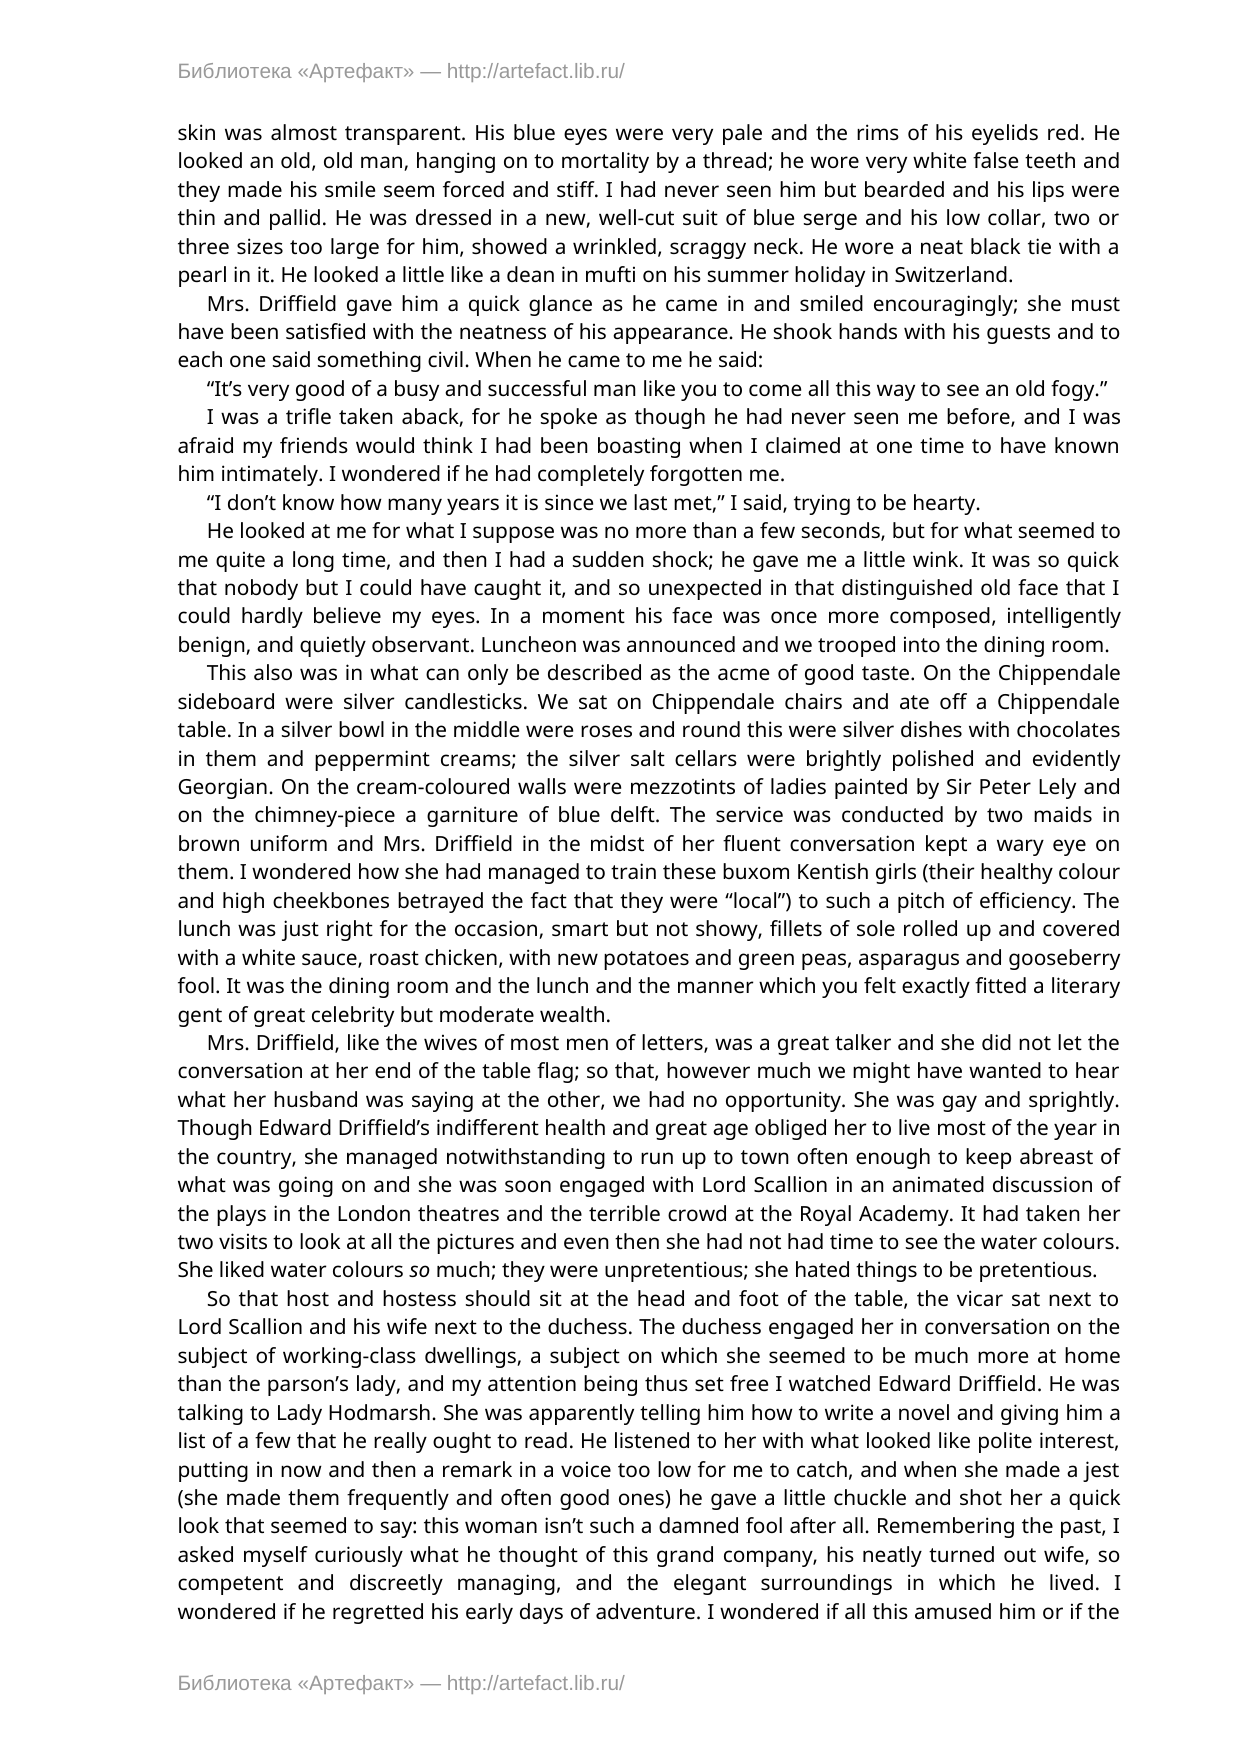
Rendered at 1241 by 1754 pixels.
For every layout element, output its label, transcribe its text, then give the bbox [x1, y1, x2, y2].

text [177, 1284, 1122, 1625]
text I was a trifle taken aback, for he spoke as though he had never seen me before, and I was afraid my friends would think I had been boasting when I claimed at one time to have known him intimately. I wondered if he had completely forgotten me. [177, 402, 1122, 488]
text “I don’t know how many years it is since we last met,” I said, trying to be hearty. [177, 488, 1122, 516]
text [177, 118, 1122, 289]
text He looked at me for what I suppose was no more than a few seconds, but for what seemed to me quite a long time, and then I had a sudden shock; he gave me a little wink. It was so quick that nobody but I could have caught it, and so unexpected in that distinguished old face that I could hardly believe my eyes. In a moment his face was once more composed, intelligently benign, and quietly observant. Luncheon was announced and we trooped into the dining room. [177, 516, 1122, 658]
text This also was in what can only be described as the acme of good taste. On the Chippendale sideboard were silver candlesticks. We sat on Chippendale chairs and ate off a Chippendale table. In a silver bowl in the middle were roses and round this were silver dishes with chocolates in them and peppermint creams; the silver salt cellars were brightly polished and evidently Georgian. On the cream-coloured walls were mezzotints of ladies painted by Sir Peter Lely and on the chimney-piece a garniture of blue delft. The service was conducted by two maids in brown uniform and Mrs. Driffield in the midst of her fluent conversation kept a wary eye on them. I wondered how she had managed to train these buxom Kentish girls (their healthy colour and high cheekbones betrayed the fact that they were “local”) to such a pitch of efficiency. The lunch was just right for the occasion, smart but not showy, fillets of sole rolled up and covered with a white sauce, roast chicken, with new potatoes and green peas, asparagus and gooseberry fool. It was the dining room and the lunch and the manner which you felt exactly fitted a literary gent of great celebrity but moderate wealth. [177, 658, 1122, 1028]
text Mrs. Driffield, like the wives of most men of letters, was a great talker and she did not let the conversation at her end of the table flag; so that, however much we might have wanted to hear what her husband was saying at the other, we had no opportunity. She was gay and sprightly. Though Edward Driffield’s indifferent health and great age obliged her to live most of the year in the country, she managed notwithstanding to run up to town often enough to keep abreast of what was going on and she was soon engaged with Lord Scallion in an animated discussion of the plays in the London theatres and the terrible crowd at the Royal Academy. It had taken her two visits to look at all the pictures and even then she had not had time to see the water colours. She liked water colours so much; they were unpretentious; she hated things to be pretentious. [177, 1028, 1122, 1284]
text “It’s very good of a busy and successful man like you to come all this way to see an old fogy.” [177, 374, 1122, 402]
text Mrs. Driffield gave him a quick glance as he came in and smiled encouragingly; she must have been satisfied with the neatness of his appearance. He shook hands with his guests and to each one said something civil. When he came to me he said: [177, 289, 1122, 374]
